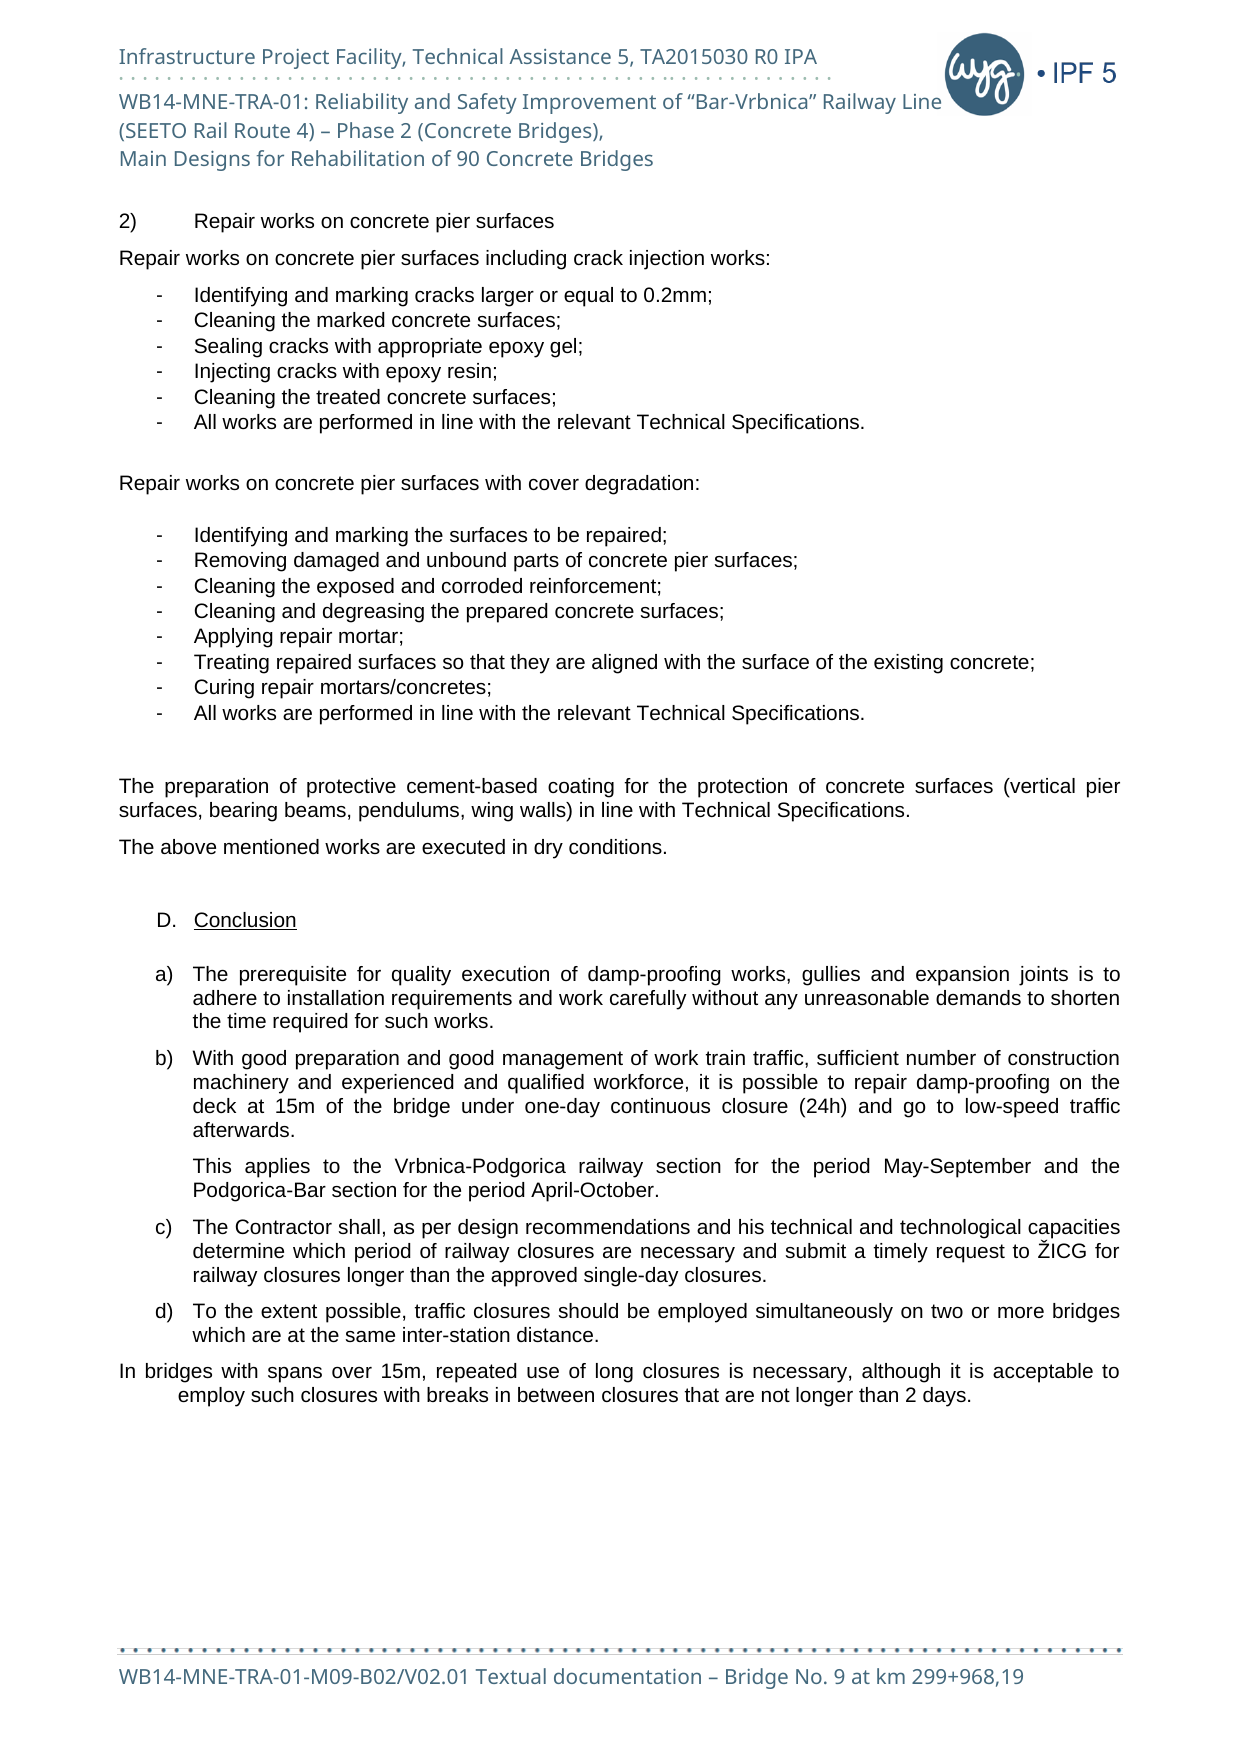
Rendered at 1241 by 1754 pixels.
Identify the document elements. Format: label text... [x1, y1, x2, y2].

list Identifying and marking the surfaces to be repaired; [156, 522, 1122, 547]
list The Contractor shall, as per design recommendations and his technical and technological capacities determine which period of railway closures are necessary and submit a timely request to ŽICG for railway closures longer than the approved single-day closures. [155, 1214, 1122, 1286]
list Treating repaired surfaces so that they are aligned with the surface of the existing concrete; [156, 649, 1122, 674]
list Cleaning the treated concrete surfaces; [156, 384, 1122, 409]
list All works are performed in line with the relevant Technical Specifications. [156, 409, 1122, 435]
list All works are performed in line with the relevant Technical Specifications. [156, 700, 1122, 725]
list To the extent possible, traffic closures should be employed simultaneously on two or more bridges which are at the same inter-station distance. [155, 1299, 1122, 1347]
text Repair works on concrete pier surfaces with cover degradation: [118, 471, 1122, 495]
list Cleaning the marked concrete surfaces; [156, 308, 1122, 333]
list With good preparation and good management of work train traffic, sufficient number of construction machinery and experienced and qualified workforce, it is possible to repair damp-proofing on the deck at 15m of the bridge under one-day continuous closure (24h) and go to low-speed traffic afterwards. [155, 1046, 1122, 1142]
text Repair works on concrete pier surfaces including crack injection works: [118, 246, 1122, 270]
list Sealing cracks with appropriate epoxy gel; [156, 333, 1122, 358]
list Conclusion [156, 908, 1122, 932]
list In bridges with spans over 15m, repeated use of long closures is necessary, although it is acceptable to employ such closures with breaks in between closures that are not longer than 2 days. [118, 1359, 1122, 1407]
list Curing repair mortars/concretes; [156, 674, 1122, 700]
text 2) Repair works on concrete pier surfaces [118, 209, 1122, 233]
list Injecting cracks with epoxy resin; [156, 358, 1122, 384]
text The above mentioned works are executed in dry conditions. [118, 835, 1122, 859]
text This applies to the Vrbnica-Podgorica railway section for the period May-September and the Podgorica-Bar section for the period April-October. [192, 1154, 1122, 1202]
list Cleaning the exposed and corroded reinforcement; [156, 573, 1122, 598]
text The preparation of protective cement-based coating for the protection of concrete surfaces (vertical pier surfaces, bearing beams, pendulums, wing walls) in line with Technical Specifications. [118, 774, 1122, 822]
picture [115, 1646, 1125, 1657]
list Cleaning and degreasing the prepared concrete surfaces; [156, 598, 1122, 624]
list Applying repair mortar; [156, 624, 1122, 649]
list Removing damaged and unbound parts of concrete pier surfaces; [156, 547, 1122, 573]
list The prerequisite for quality execution of damp-proofing works, gullies and expansion joints is to adhere to installation requirements and work carefully without any unreasonable demands to shorten the time required for such works. [155, 961, 1122, 1033]
list Identifying and marking cracks larger or equal to 0.2mm; [156, 282, 1122, 308]
picture [937, 32, 1133, 116]
